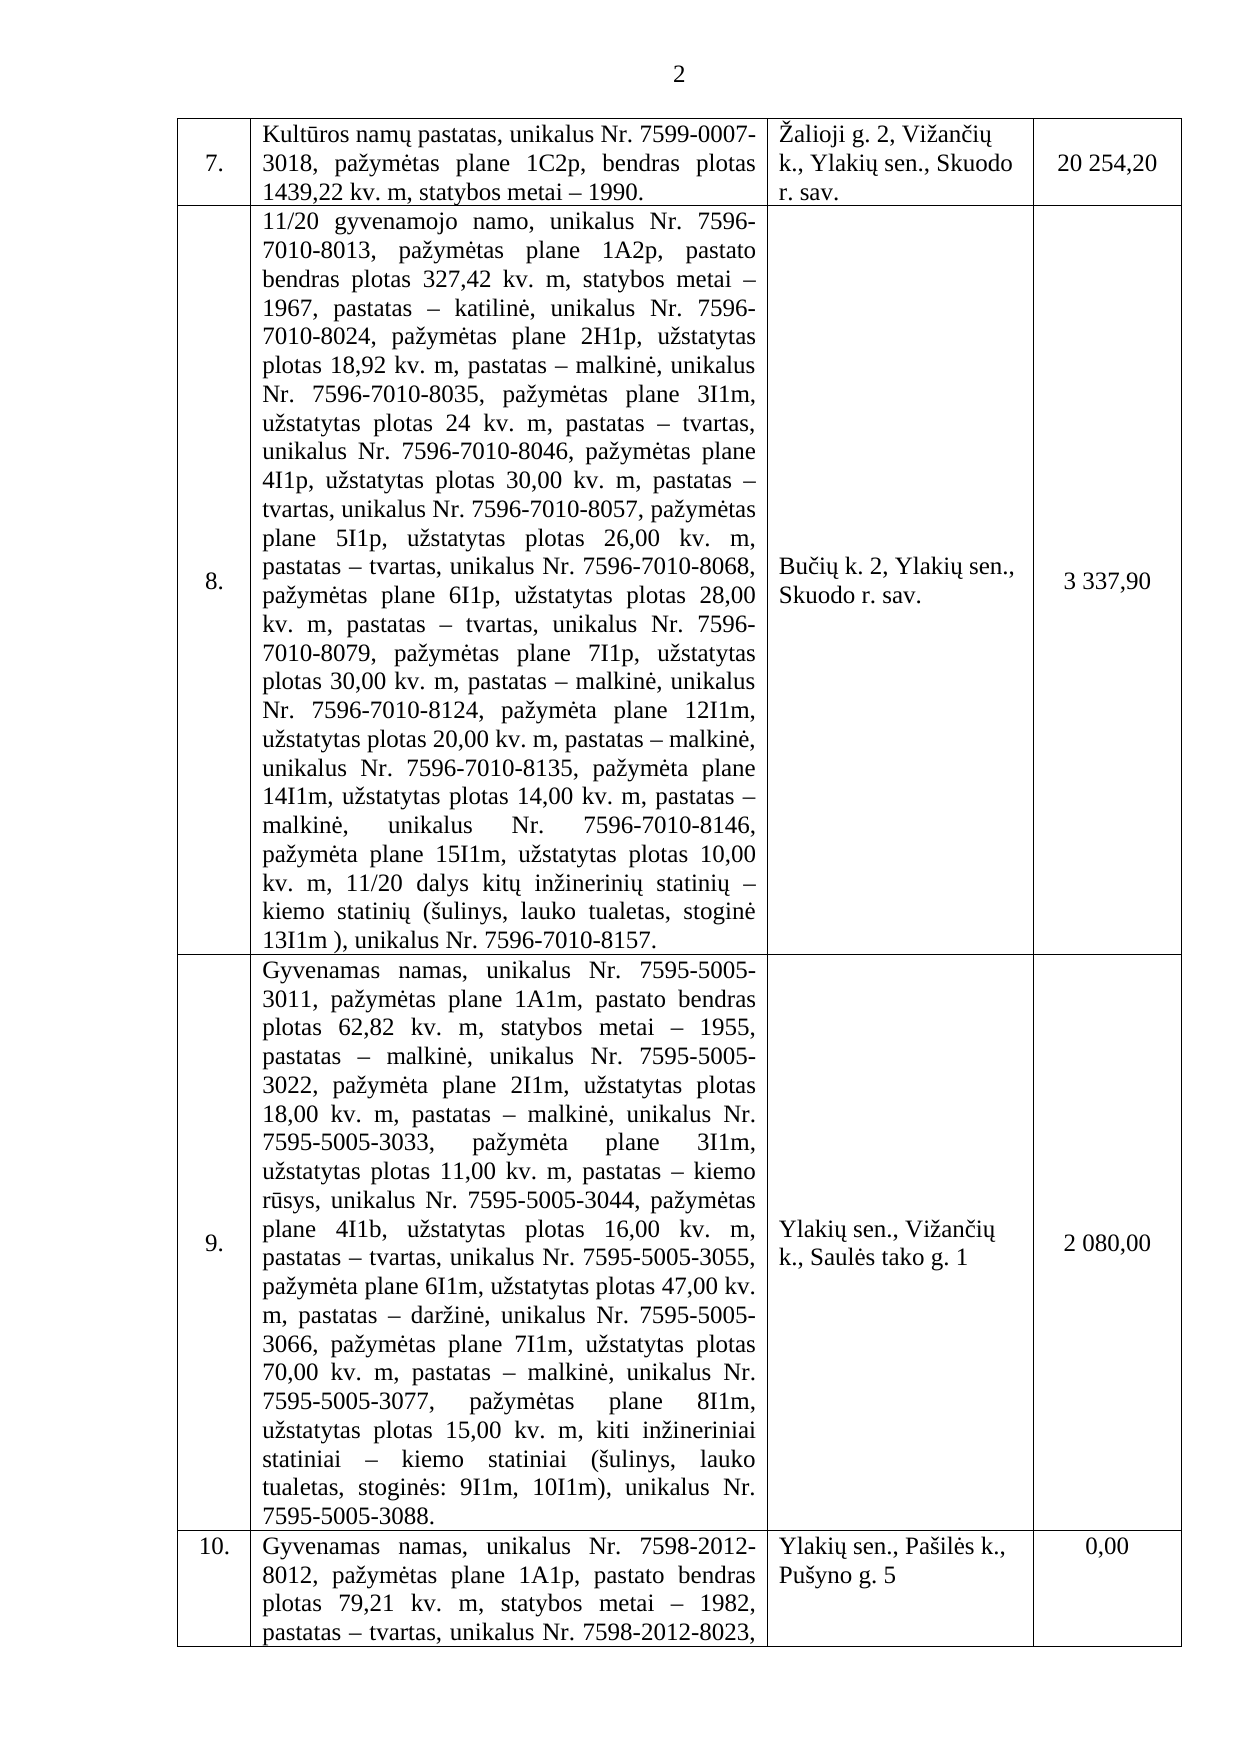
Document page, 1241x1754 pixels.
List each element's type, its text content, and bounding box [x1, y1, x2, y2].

table_cell Bučių k. 2, Ylakių sen., Skuodo r. sav. [768, 206, 1033, 954]
table_cell 9. [178, 955, 250, 1530]
table_cell 20 254,20 [1034, 119, 1181, 205]
table_cell 8. [178, 206, 250, 954]
table_cell 7. [178, 119, 250, 205]
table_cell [251, 1531, 767, 1646]
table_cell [768, 1531, 1033, 1646]
table_cell 10. [178, 1531, 250, 1646]
table_cell Kultūros namų pastatas, unikalus Nr. 7599-0007-3018, pažymėtas plane 1C2p, bendras plotas 1439,22 kv. m, statybos metai – 1990. [251, 119, 767, 205]
table_cell Ylakių sen., Vižančių k., Saulės tako g. 1 [768, 955, 1033, 1530]
table_cell Gyvenamas namas, unikalus Nr. 7595-5005-3011, pažymėtas plane 1A1m, pastato bendras plotas 62,82 kv. m, statybos metai – 1955, pastatas – malkinė, unikalus Nr. 7595-5005-3022, pažymėta plane 2I1m, užstatytas plotas 18,00 kv. m, pastatas – malkinė, unikalus Nr. 7595-5005-3033, pažymėta plane 3I1m, užstatytas plotas 11,00 kv. m, pastatas – kiemo rūsys, unikalus Nr. 7595-5005-3044, pažymėtas plane 4I1b, užstatytas plotas 16,00 kv. m, pastatas – tvartas, unikalus Nr. 7595-5005-3055, pažymėta plane 6I1m, užstatytas plotas 47,00 kv. m, pastatas – daržinė, unikalus Nr. 7595-5005-3066, pažymėtas plane 7I1m, užstatytas plotas 70,00 kv. m, pastatas – malkinė, unikalus Nr. 7595-5005-3077, pažymėtas plane 8I1m, užstatytas plotas 15,00 kv. m, kiti inžineriniai statiniai – kiemo statiniai (šulinys, lauko tualetas, stoginės: 9I1m, 10I1m), unikalus Nr. 7595-5005-3088. [251, 955, 767, 1530]
table_cell 0,00 [1034, 1531, 1181, 1646]
table_cell 3 337,90 [1034, 206, 1181, 954]
table_cell Žalioji g. 2, Vižančių k., Ylakių sen., Skuodo r. sav. [768, 119, 1033, 205]
table_cell 2 080,00 [1034, 955, 1181, 1530]
table_cell 11/20 gyvenamojo namo, unikalus Nr. 7596-7010-8013, pažymėtas plane 1A2p, pastato bendras plotas 327,42 kv. m, statybos metai – 1967, pastatas – katilinė, unikalus Nr. 7596-7010-8024, pažymėtas plane 2H1p, užstatytas plotas 18,92 kv. m, pastatas – malkinė, unikalus Nr. 7596-7010-8035, pažymėtas plane 3I1m, užstatytas plotas 24 kv. m, pastatas – tvartas, unikalus Nr. 7596-7010-8046, pažymėtas plane 4I1p, užstatytas plotas 30,00 kv. m, pastatas – tvartas, unikalus Nr. 7596-7010-8057, pažymėtas plane 5I1p, užstatytas plotas 26,00 kv. m, pastatas – tvartas, unikalus Nr. 7596-7010-8068, pažymėtas plane 6I1p, užstatytas plotas 28,00 kv. m, pastatas – tvartas, unikalus Nr. 7596-7010-8079, pažymėtas plane 7I1p, užstatytas plotas 30,00 kv. m, pastatas – malkinė, unikalus Nr. 7596-7010-8124, pažymėta plane 12I1m, užstatytas plotas 20,00 kv. m, pastatas – malkinė, unikalus Nr. 7596-7010-8135, pažymėta plane 14I1m, užstatytas plotas 14,00 kv. m, pastatas – malkinė, unikalus Nr. 7596-7010-8146, pažymėta plane 15I1m, užstatytas plotas 10,00 kv. m, 11/20 dalys kitų inžinerinių statinių – kiemo statinių (šulinys, lauko tualetas, stoginė 13I1m ), unikalus Nr. 7596-7010-8157. [251, 206, 767, 954]
